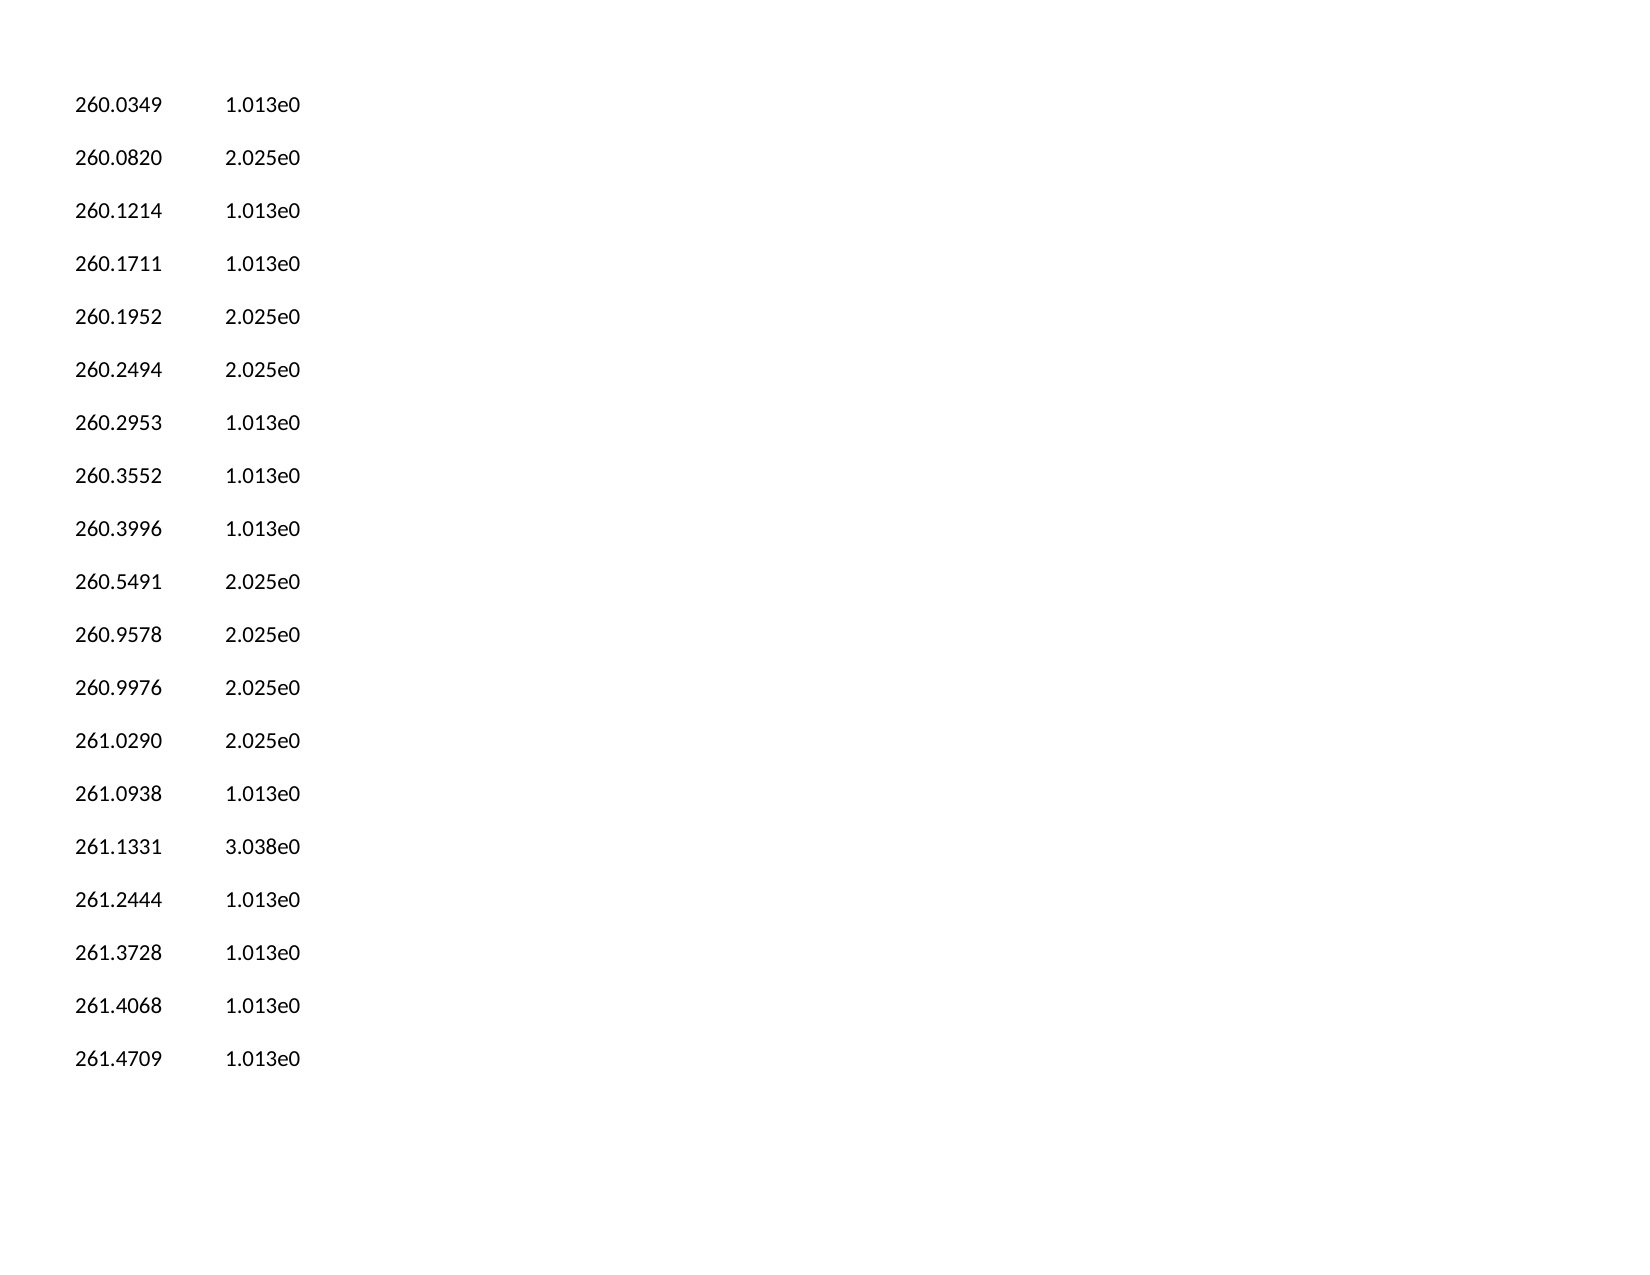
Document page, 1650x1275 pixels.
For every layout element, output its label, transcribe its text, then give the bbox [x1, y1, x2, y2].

text 260.0820 2.025e0 [75, 143, 1563, 171]
text 260.1214 1.013e0 [75, 196, 1563, 224]
text 261.0938 1.013e0 [75, 779, 1563, 807]
text 260.3996 1.013e0 [75, 514, 1563, 542]
text 260.1952 2.025e0 [75, 302, 1563, 330]
text 260.1711 1.013e0 [75, 249, 1563, 277]
text 261.2444 1.013e0 [75, 885, 1563, 913]
text 260.5491 2.025e0 [75, 567, 1563, 595]
text 260.3552 1.013e0 [75, 461, 1563, 489]
text 261.1331 3.038e0 [75, 832, 1563, 860]
text 260.0349 1.013e0 [75, 90, 1563, 118]
text 260.2953 1.013e0 [75, 408, 1563, 436]
text 260.9578 2.025e0 [75, 620, 1563, 648]
text 261.4709 1.013e0 [75, 1044, 1563, 1072]
text 261.0290 2.025e0 [75, 726, 1563, 754]
text 260.9976 2.025e0 [75, 673, 1563, 701]
text 261.4068 1.013e0 [75, 991, 1563, 1019]
text 260.2494 2.025e0 [75, 355, 1563, 383]
text 261.3728 1.013e0 [75, 938, 1563, 966]
